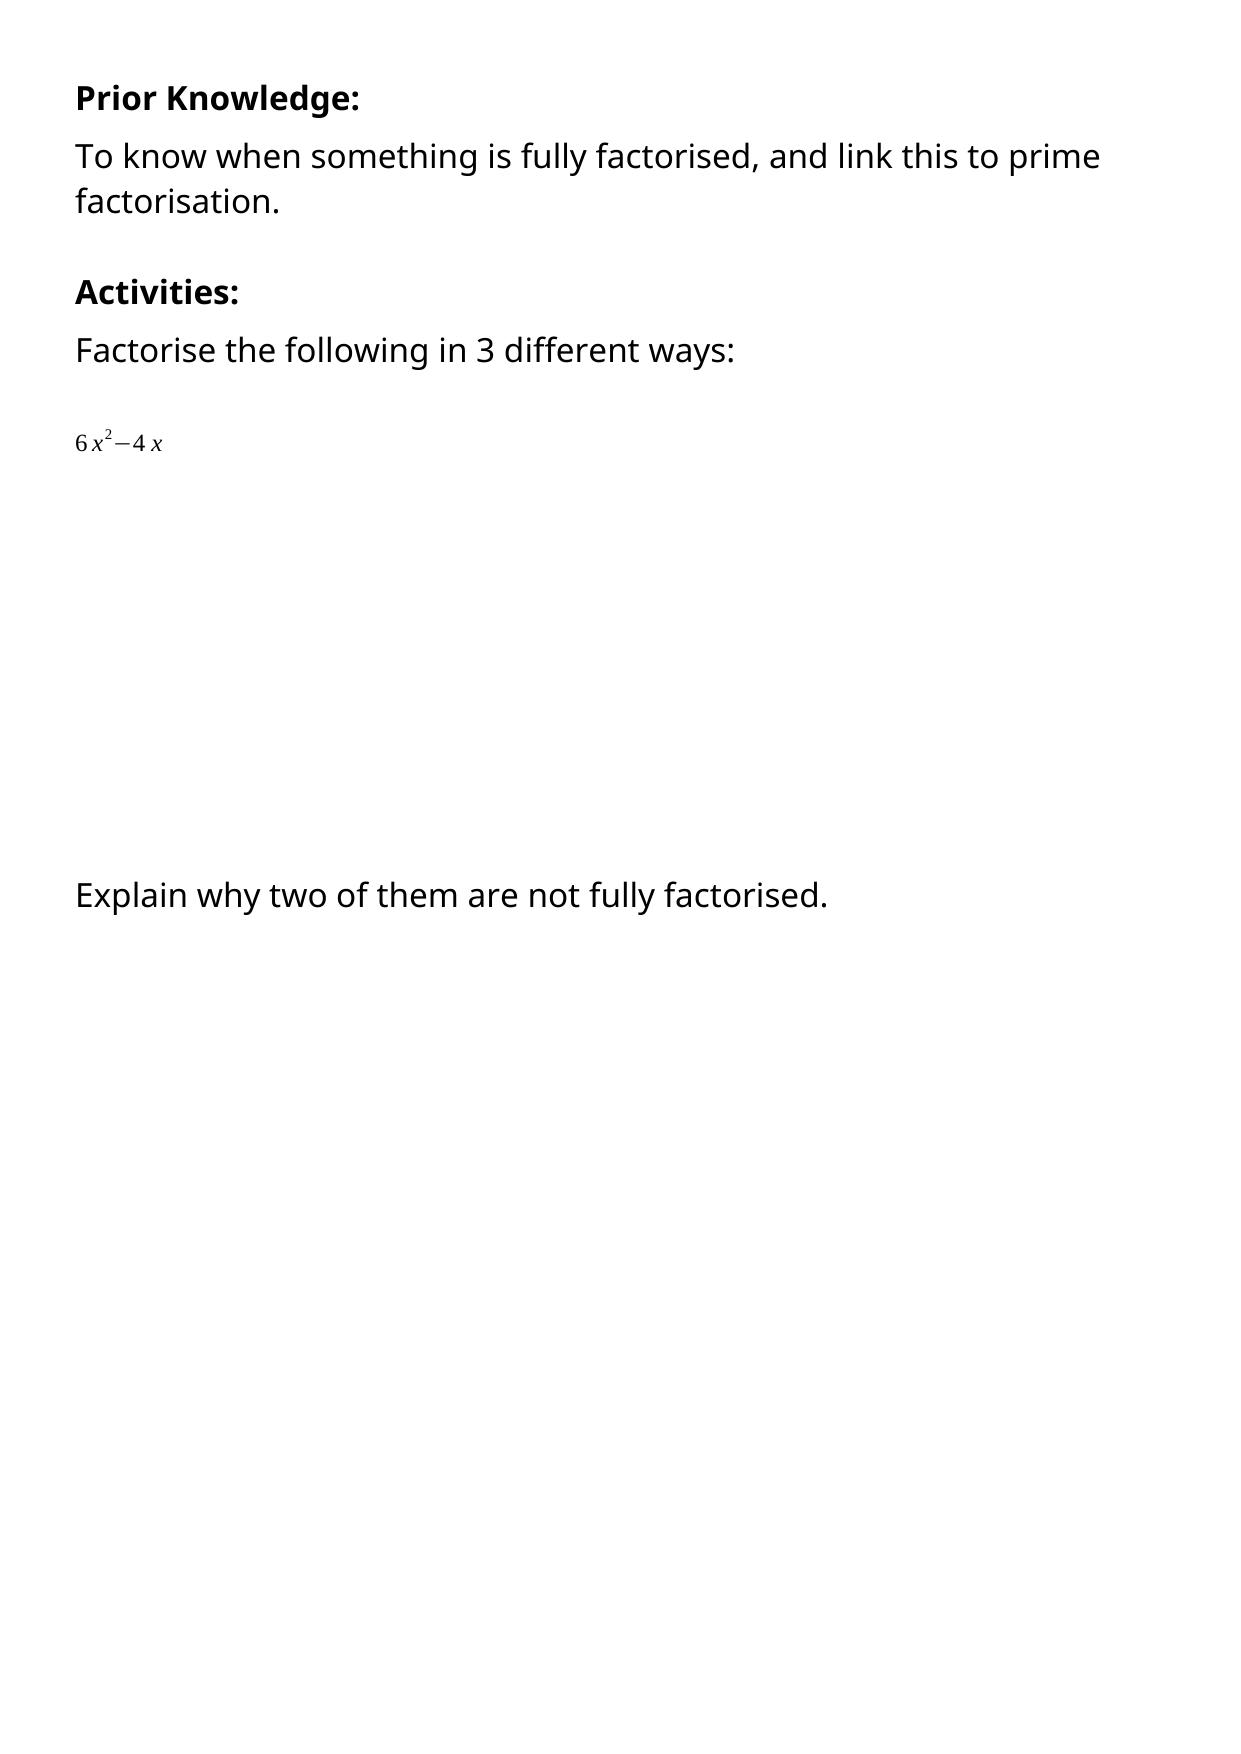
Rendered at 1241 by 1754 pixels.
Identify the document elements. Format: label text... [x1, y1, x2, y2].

subtitle Prior Knowledge: [75, 75, 1165, 120]
text Factorise the following in 3 different ways: [75, 327, 1165, 372]
subtitle Activities: [75, 269, 1165, 314]
text To know when something is fully factorised, and link this to prime factorisation. [75, 133, 1165, 224]
text Explain why two of them are not fully factorised. [75, 872, 1165, 917]
